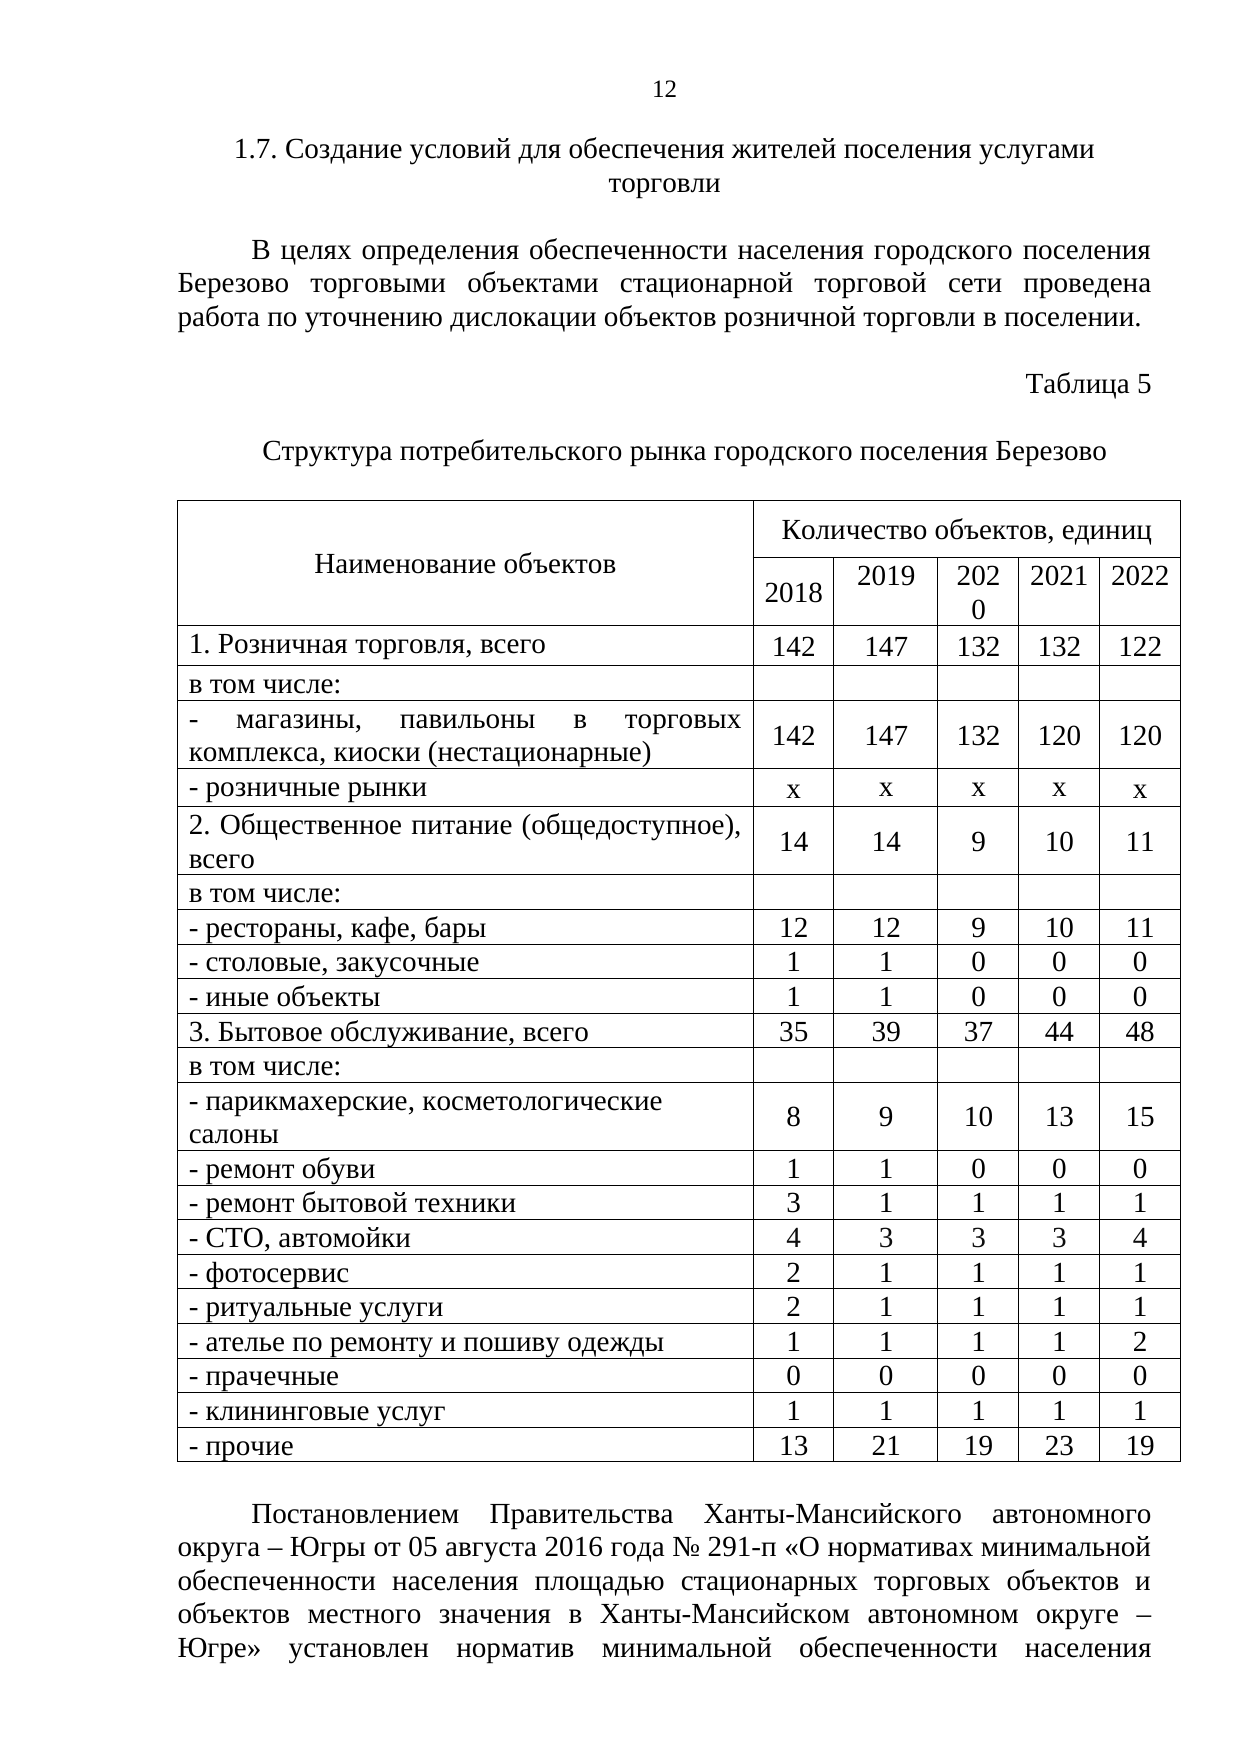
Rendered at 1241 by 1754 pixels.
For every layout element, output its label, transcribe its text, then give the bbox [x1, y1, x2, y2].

table_cell 10 [1019, 807, 1099, 874]
table_cell [1100, 666, 1180, 700]
table_cell 1 [754, 945, 833, 978]
table_cell в том числе: [178, 1048, 753, 1082]
table_cell 132 [938, 701, 1018, 768]
table_cell 142 [754, 626, 833, 665]
table_header Наименование объектов [178, 501, 753, 625]
table_cell 132 [938, 626, 1018, 665]
table_cell 147 [834, 701, 937, 768]
table_cell 48 [1100, 1014, 1180, 1047]
table_cell 37 [938, 1014, 1018, 1047]
table_cell 3 [754, 1186, 833, 1219]
table_cell 11 [1100, 807, 1180, 874]
table_cell - ателье по ремонту и пошиву одежды [178, 1324, 753, 1357]
table_cell [834, 1048, 937, 1082]
table_cell [754, 666, 833, 700]
subtitle 1.7. Создание условий для обеспечения жителей поселения услугами торговли [177, 131, 1152, 198]
table_cell 2. Общественное питание (общедоступное), всего [178, 807, 753, 874]
table_cell 0 [1100, 979, 1180, 1013]
table_cell в том числе: [178, 875, 753, 909]
table_cell 1 [754, 1324, 833, 1357]
table_cell 1 [834, 1289, 937, 1323]
table_cell 1 [1019, 1324, 1099, 1357]
table_cell х [1100, 769, 1180, 806]
table_cell - ритуальные услуги [178, 1289, 753, 1323]
table_cell 1 [834, 1186, 937, 1219]
table_cell 1 [1100, 1186, 1180, 1219]
table_cell 2019 [834, 558, 937, 625]
table_cell 1 [1019, 1186, 1099, 1219]
table_cell 0 [1019, 945, 1099, 978]
table_cell [834, 875, 937, 909]
table_cell 132 [1019, 626, 1099, 665]
table_cell 142 [754, 701, 833, 768]
table_cell - фотосервис [178, 1255, 753, 1288]
table_cell х [938, 769, 1018, 806]
table_cell 19 [938, 1428, 1018, 1461]
table_cell - розничные рынки [178, 769, 753, 806]
table_cell [754, 875, 833, 909]
table_cell 1 [834, 1393, 937, 1427]
table_cell 0 [1019, 1359, 1099, 1392]
table_cell 1 [1100, 1255, 1180, 1288]
table_cell [1019, 1048, 1099, 1082]
table_cell 2 [754, 1255, 833, 1288]
table_cell 1 [1019, 1393, 1099, 1427]
table_cell 1 [754, 1151, 833, 1184]
table_cell 3. Бытовое обслуживание, всего [178, 1014, 753, 1047]
text В целях определения обеспеченности населения городского поселения Березово торговыми объектами стационарной торговой сети проведена работа по уточнению дислокации объектов розничной торговли в поселении. [177, 232, 1152, 333]
text Структура потребительского рынка городского поселения Березово [218, 433, 1152, 467]
table_cell 3 [834, 1220, 937, 1254]
table_cell 2021 [1019, 558, 1099, 625]
table_cell 39 [834, 1014, 937, 1047]
table_cell 1 [1100, 1393, 1180, 1427]
table_cell [938, 666, 1018, 700]
table_cell 0 [938, 979, 1018, 1013]
table_cell - клининговые услуг [178, 1393, 753, 1427]
table_cell 0 [938, 1359, 1018, 1392]
table_cell 19 [1100, 1428, 1180, 1461]
table_cell 13 [754, 1428, 833, 1461]
table_cell 0 [1019, 979, 1099, 1013]
table_cell - ремонт обуви [178, 1151, 753, 1184]
table_cell 1 [1019, 1255, 1099, 1288]
table_cell 0 [1100, 1151, 1180, 1184]
table_header Количество объектов, единиц [754, 501, 1180, 557]
table_cell 2 [1100, 1324, 1180, 1357]
table_cell х [754, 769, 833, 806]
table_cell х [834, 769, 937, 806]
table_cell - СТО, автомойки [178, 1220, 753, 1254]
table_cell 1. Розничная торговля, всего [178, 626, 753, 665]
table_cell 2 [754, 1289, 833, 1323]
table_cell х [1019, 769, 1099, 806]
table_cell 12 [834, 910, 937, 943]
table_cell 2018 [754, 558, 833, 625]
table_cell - столовые, закусочные [178, 945, 753, 978]
table_cell 1 [834, 979, 937, 1013]
table_cell [938, 1048, 1018, 1082]
table_cell 9 [834, 1083, 937, 1150]
table_cell 1 [834, 1151, 937, 1184]
table_cell 9 [938, 807, 1018, 874]
table_cell 1 [938, 1289, 1018, 1323]
table_cell [754, 1048, 833, 1082]
table_cell 1 [834, 1324, 937, 1357]
table_cell в том числе: [178, 666, 753, 700]
table_cell 0 [1019, 1151, 1099, 1184]
table_cell 4 [754, 1220, 833, 1254]
table_cell - парикмахерские, косметологические салоны [178, 1083, 753, 1150]
table_cell 120 [1100, 701, 1180, 768]
table_cell 1 [938, 1255, 1018, 1288]
table_cell 23 [1019, 1428, 1099, 1461]
table_cell 14 [834, 807, 937, 874]
table_cell 8 [754, 1083, 833, 1150]
table_cell 13 [1019, 1083, 1099, 1150]
table_cell - иные объекты [178, 979, 753, 1013]
table_cell 1 [938, 1393, 1018, 1427]
table_cell 1 [1100, 1289, 1180, 1323]
table_cell [1019, 666, 1099, 700]
table_cell 0 [754, 1359, 833, 1392]
table_cell 2020 [938, 558, 1018, 625]
table_cell 14 [754, 807, 833, 874]
table_cell [834, 666, 937, 700]
table_cell 3 [1019, 1220, 1099, 1254]
table_cell 10 [938, 1083, 1018, 1150]
table_cell - рестораны, кафе, бары [178, 910, 753, 943]
table_cell [1019, 875, 1099, 909]
table_cell 1 [938, 1324, 1018, 1357]
table_cell 11 [1100, 910, 1180, 943]
table_cell 122 [1100, 626, 1180, 665]
table_cell 12 [754, 910, 833, 943]
table_cell 44 [1019, 1014, 1099, 1047]
table_cell 9 [938, 910, 1018, 943]
table_cell - ремонт бытовой техники [178, 1186, 753, 1219]
table_cell 0 [1100, 1359, 1180, 1392]
table_cell - магазины, павильоны в торговых комплекса, киоски (нестационарные) [178, 701, 753, 768]
table_cell - прачечные [178, 1359, 753, 1392]
table_cell 1 [1019, 1289, 1099, 1323]
table_cell 1 [754, 1393, 833, 1427]
table_cell [1100, 1048, 1180, 1082]
table_cell 1 [754, 979, 833, 1013]
table_cell 1 [834, 1255, 937, 1288]
table_cell 120 [1019, 701, 1099, 768]
table_cell 1 [834, 945, 937, 978]
table_cell 0 [1100, 945, 1180, 978]
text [177, 1496, 1152, 1663]
table_cell 4 [1100, 1220, 1180, 1254]
table_cell 0 [938, 1151, 1018, 1184]
table_cell [938, 875, 1018, 909]
table_cell - прочие [178, 1428, 753, 1461]
table_cell [1100, 875, 1180, 909]
table_cell 2022 [1100, 558, 1180, 625]
table_cell 0 [938, 945, 1018, 978]
table_cell 10 [1019, 910, 1099, 943]
table_cell 21 [834, 1428, 937, 1461]
table_cell 147 [834, 626, 937, 665]
table_cell 3 [938, 1220, 1018, 1254]
table_cell 35 [754, 1014, 833, 1047]
text Таблица 5 [218, 366, 1152, 400]
table_cell 15 [1100, 1083, 1180, 1150]
table_cell 0 [834, 1359, 937, 1392]
table_cell 1 [938, 1186, 1018, 1219]
